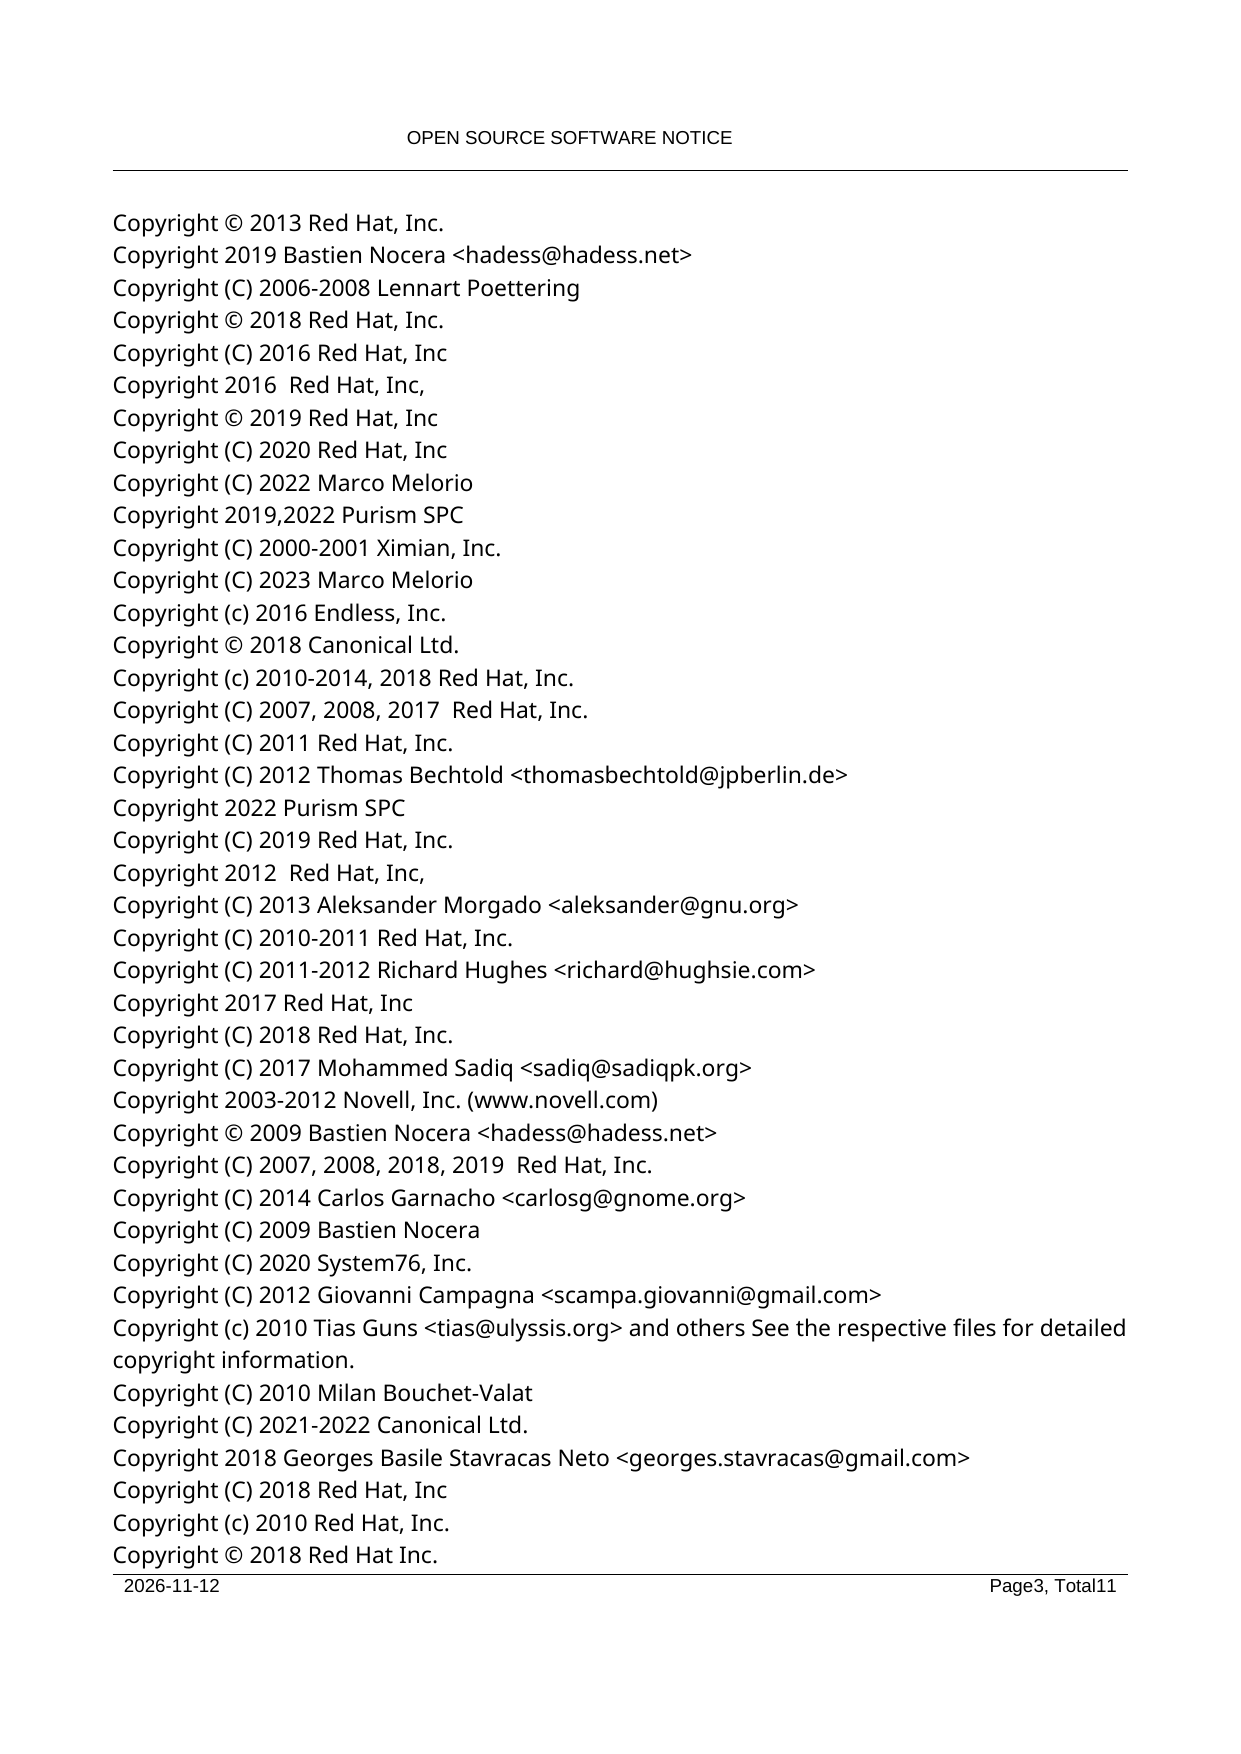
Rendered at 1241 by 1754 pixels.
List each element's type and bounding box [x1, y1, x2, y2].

text [112, 206, 1128, 1571]
